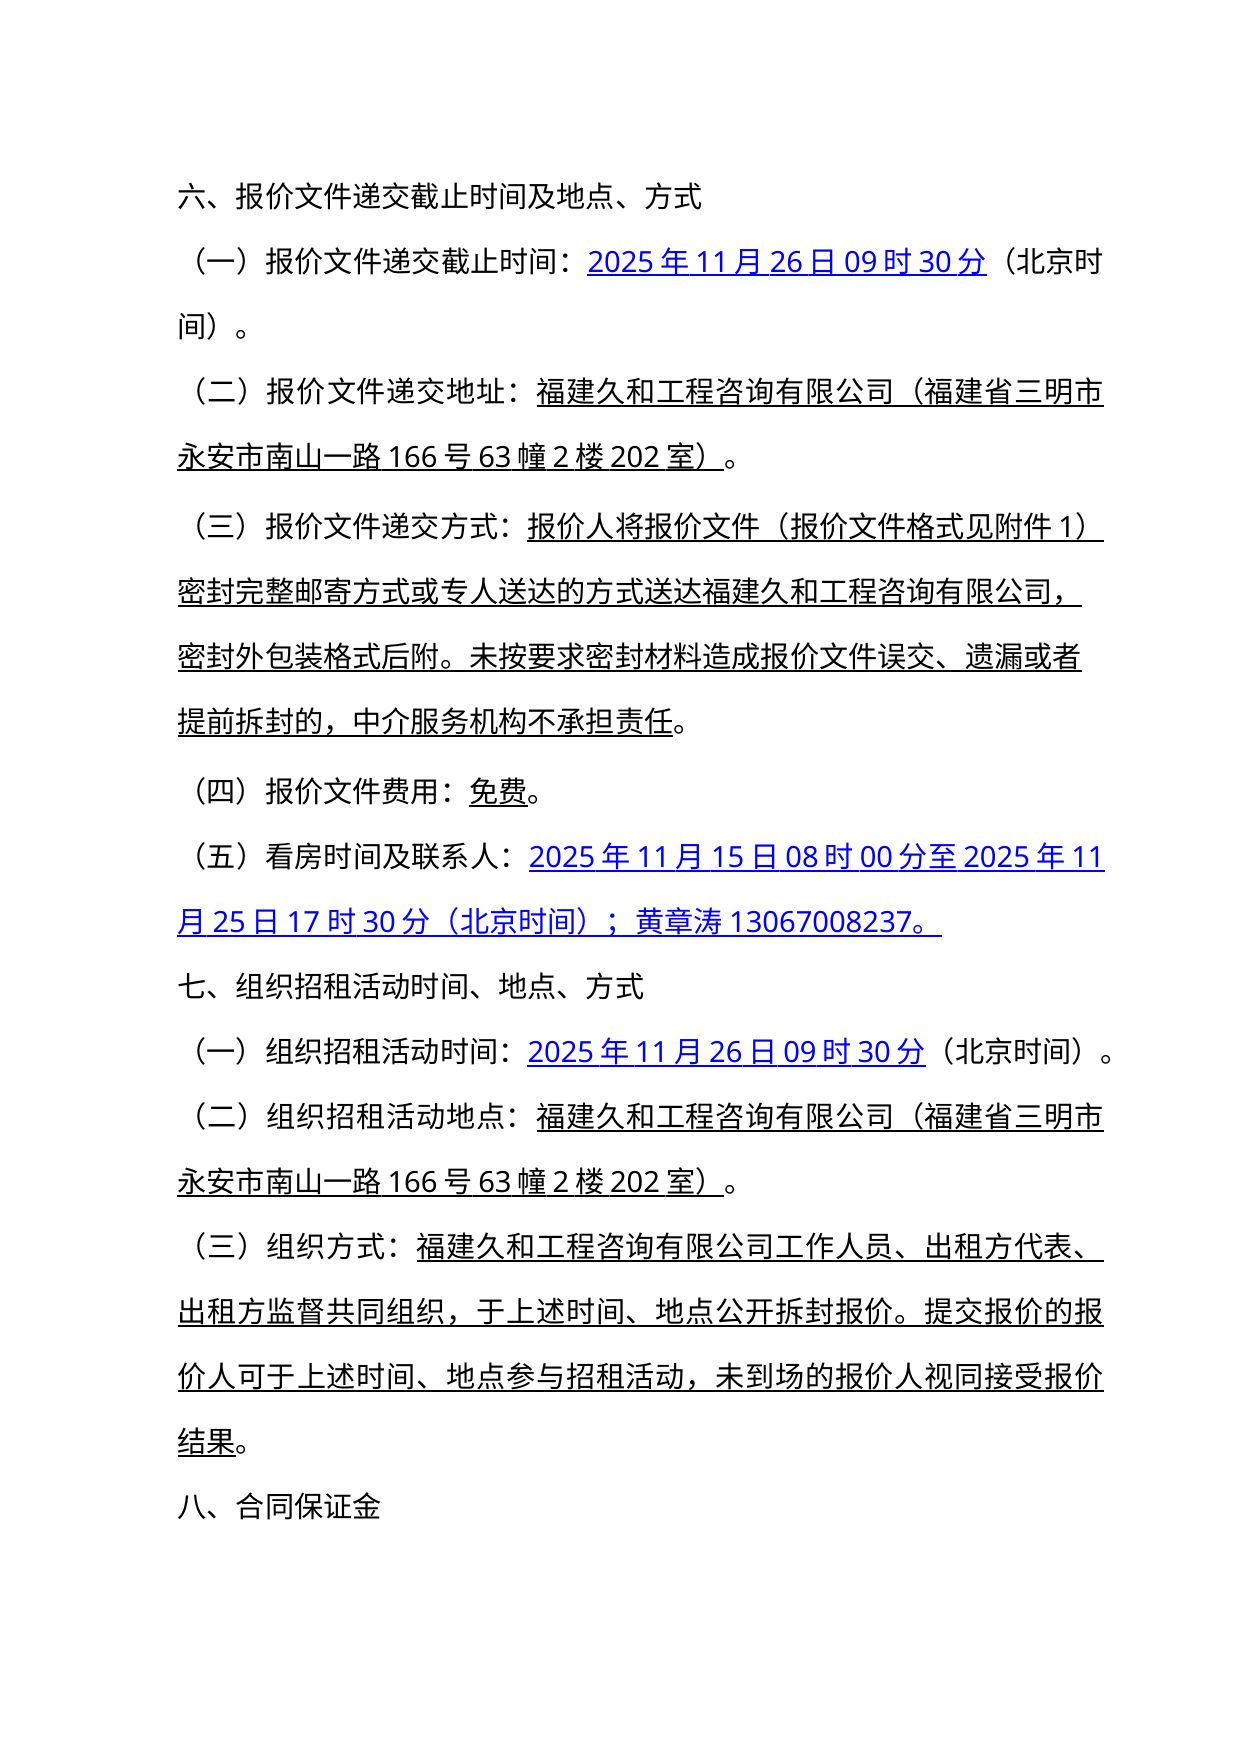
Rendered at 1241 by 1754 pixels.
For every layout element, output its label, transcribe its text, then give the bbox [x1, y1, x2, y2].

text （五）看房时间及联系人：2025年11月15日08时00分至2025年11月25日17 时30分（北京时间）；黄章涛 13067008237。 [177, 822, 1104, 952]
text （三）组织方式：福建久和工程咨询有限公司工作人员、出租方代表、出租方监督共同组织，于上述时间、地点公开拆封报价。提交报价的报价人可于上述时间、地点参与招租活动，未到场的报价人视同接受报价结果。 [177, 1212, 1104, 1325]
list 七、组织招租活动时间、地点、方式 [177, 952, 1104, 1017]
list （一）报价文件递交截止时间：2025年11月26日09时30分（北京时间）。 [177, 227, 1104, 357]
list （二）报价文件递交地址：福建久和工程咨询有限公司（福建省三明市永安市南山一路166号63幢2楼202室）。 [177, 357, 1104, 487]
list 八、合同保证金 [177, 1472, 1104, 1537]
text （三）组织方式：福建久和工程咨询有限公司工作人员、出租方代表、出租方监督共同组织，于上述时间、地点公开拆封报价。提交报价的报价人可于上述时间、地点参与招租活动，未到场的报价人视同接受报价结果。 [177, 1326, 1104, 1390]
list （二）组织招租活动地点：福建久和工程咨询有限公司（福建省三明市永安市南山一路166号63幢2楼202室）。 [177, 1082, 1104, 1212]
text （三）组织方式：福建久和工程咨询有限公司工作人员、出租方代表、出租方监督共同组织，于上述时间、地点公开拆封报价。提交报价的报价人可于上述时间、地点参与招租活动，未到场的报价人视同接受报价结果。 [177, 1391, 1104, 1472]
text （三）报价文件递交方式：报价人将报价文件（报价文件格式见附件1）密封完整邮寄方式或专人送达的方式送达福建久和工程咨询有限公司，密封外包装格式后附。未按要求密封材料造成报价文件误交、遗漏或者提前拆封的，中介服务机构不承担责任。 [177, 492, 1104, 752]
list （一）组织招租活动时间：2025年11月26日09时30分（北京时间）。 [177, 1017, 1104, 1082]
list 六、报价文件递交截止时间及地点、方式 [177, 162, 1104, 227]
list （四）报价文件费用：免费。 [177, 757, 1104, 822]
